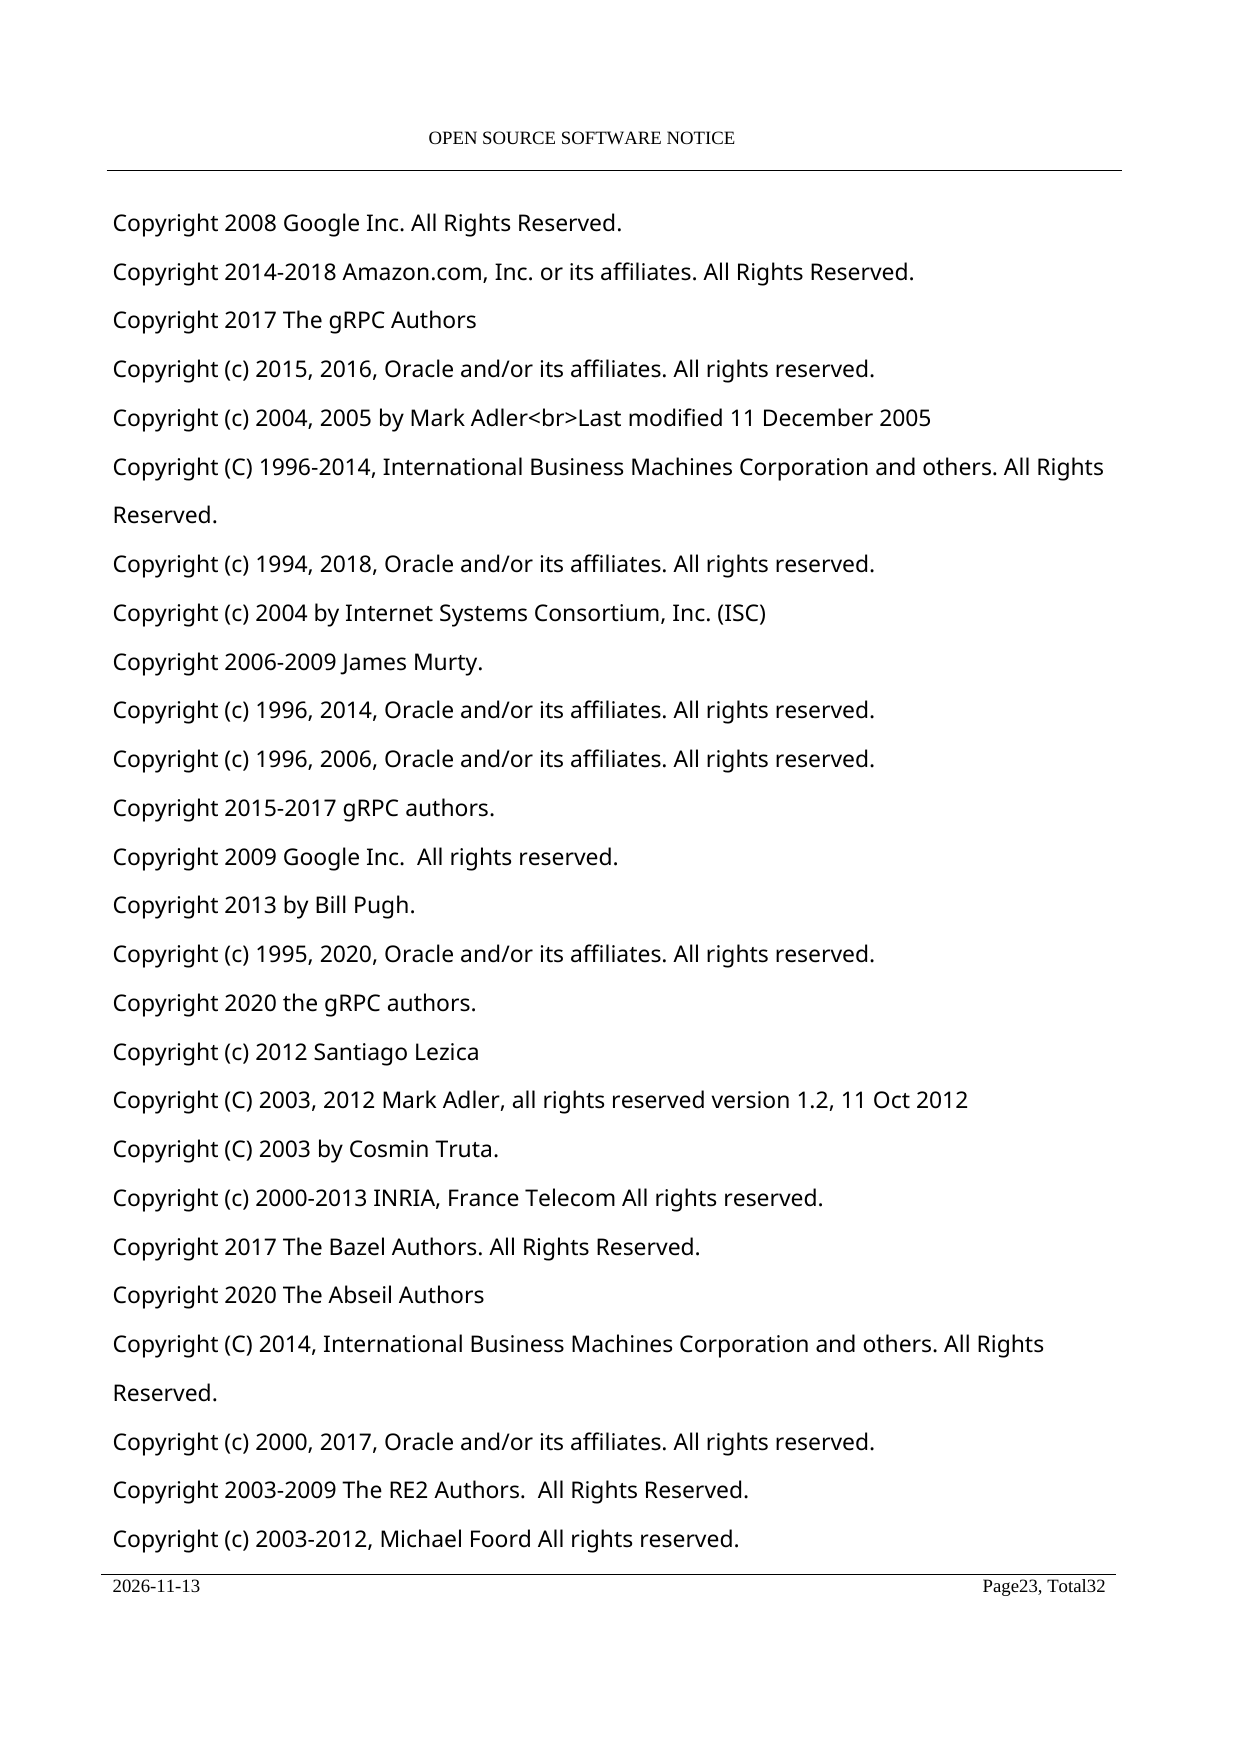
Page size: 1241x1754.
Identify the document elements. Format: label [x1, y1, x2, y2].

text [112, 206, 1128, 1555]
